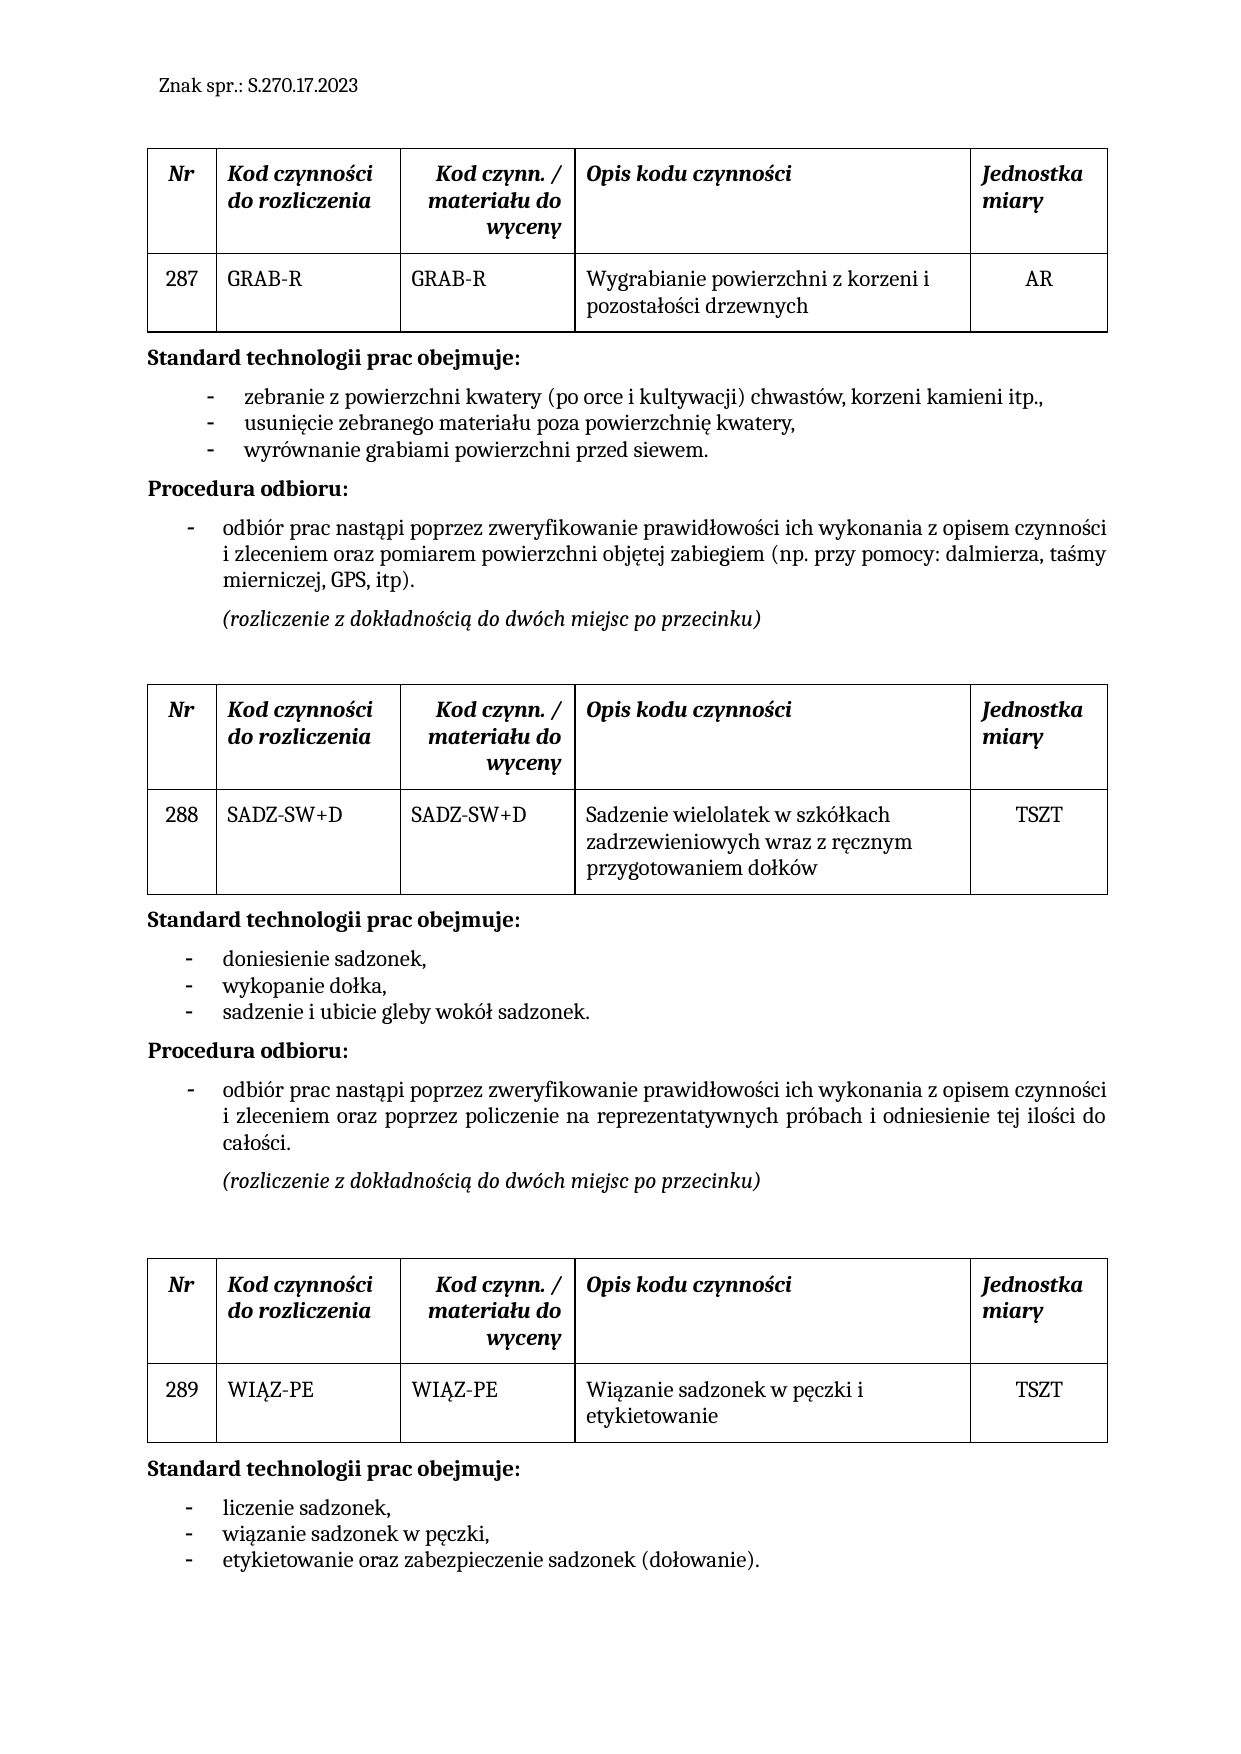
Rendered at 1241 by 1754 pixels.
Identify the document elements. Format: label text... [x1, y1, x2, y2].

list doniesienie sadzonek, [185, 946, 1107, 972]
list odbiór prac nastąpi poprzez zweryfikowanie prawidłowości ich wykonania z opisem czynności i zleceniem oraz pomiarem powierzchni objętej zabiegiem (np. przy pomocy: dalmierza, taśmy mierniczej, GPS, itp). [185, 514, 1107, 593]
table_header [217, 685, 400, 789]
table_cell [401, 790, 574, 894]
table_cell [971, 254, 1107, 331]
list odbiór prac nastąpi poprzez zweryfikowanie prawidłowości ich wykonania z opisem czynności i zleceniem oraz poprzez policzenie na reprezentatywnych próbach i odniesienie tej ilości do całości. [185, 1077, 1107, 1156]
list zebranie z powierzchni kwatery (po orce i kultywacji) chwastów, korzeni kamieni itp., [207, 384, 1107, 410]
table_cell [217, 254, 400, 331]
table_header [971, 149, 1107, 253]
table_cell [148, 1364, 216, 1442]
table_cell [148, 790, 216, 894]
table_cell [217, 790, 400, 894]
text Procedura odbioru: [148, 475, 1107, 502]
text Procedura odbioru: [148, 1038, 1107, 1064]
list wiązanie sadzonek w pęczki, [185, 1521, 1107, 1547]
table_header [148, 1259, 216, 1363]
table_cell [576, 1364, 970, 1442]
text (rozliczenie z dokładnością do dwóch miejsc po przecinku) [148, 1168, 1107, 1194]
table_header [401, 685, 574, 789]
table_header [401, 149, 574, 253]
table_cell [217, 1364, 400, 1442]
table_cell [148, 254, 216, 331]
text Standard technologii prac obejmuje: [148, 345, 1107, 371]
text Standard technologii prac obejmuje: [148, 1455, 1107, 1482]
list sadzenie i ubicie gleby wokół sadzonek. [185, 999, 1107, 1025]
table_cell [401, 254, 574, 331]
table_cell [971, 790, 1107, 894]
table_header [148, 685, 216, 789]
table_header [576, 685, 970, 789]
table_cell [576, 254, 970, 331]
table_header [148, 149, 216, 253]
list usunięcie zebranego materiału poza powierzchnię kwatery, [207, 410, 1107, 437]
list liczenie sadzonek, [185, 1494, 1107, 1521]
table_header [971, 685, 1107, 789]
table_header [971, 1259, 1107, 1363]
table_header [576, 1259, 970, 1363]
list wyrównanie grabiami powierzchni przed siewem. [207, 437, 1107, 463]
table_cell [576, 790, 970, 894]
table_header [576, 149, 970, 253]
text Standard technologii prac obejmuje: [148, 907, 1107, 934]
text (rozliczenie z dokładnością do dwóch miejsc po przecinku) [148, 606, 1107, 632]
list wykopanie dołka, [185, 972, 1107, 999]
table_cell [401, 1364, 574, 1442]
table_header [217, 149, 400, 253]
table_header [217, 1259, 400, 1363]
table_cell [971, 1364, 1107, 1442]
list etykietowanie oraz zabezpieczenie sadzonek (dołowanie). [185, 1547, 1107, 1573]
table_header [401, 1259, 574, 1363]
